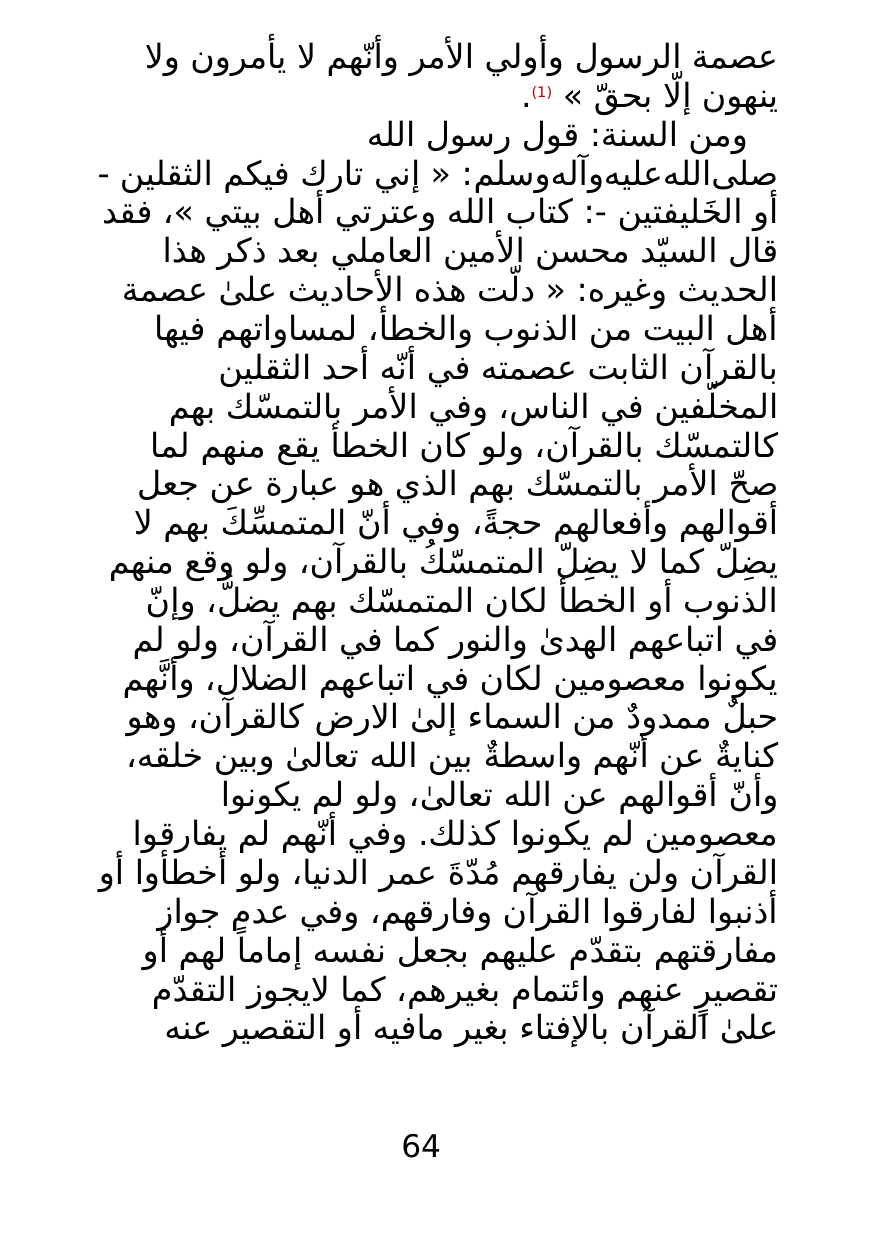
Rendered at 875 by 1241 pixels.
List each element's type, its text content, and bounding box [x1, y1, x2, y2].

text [94, 115, 778, 1048]
text عصمة الرسول وأولي الأمر وأنّهم لا يأمرون ولا ينهون إلّا بحقّ » (1). [94, 37, 778, 115]
